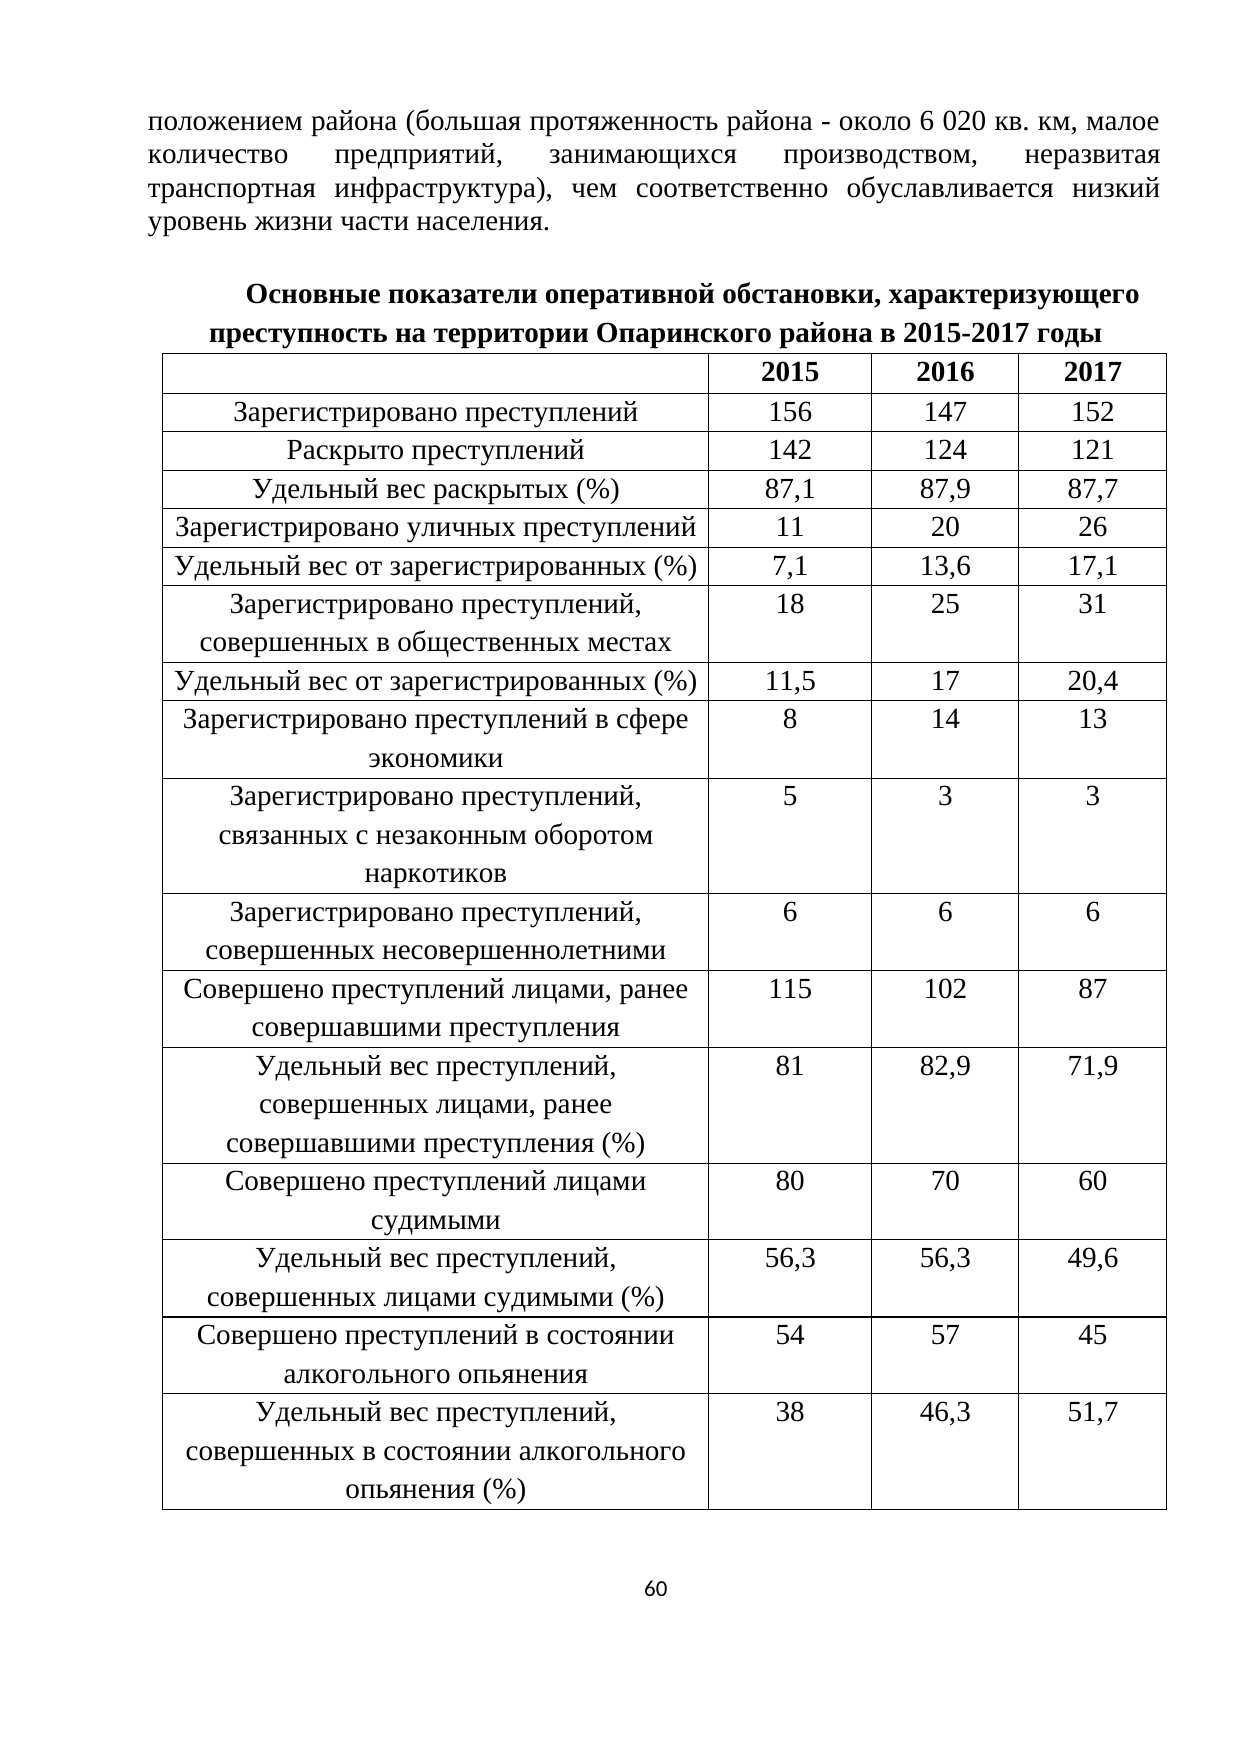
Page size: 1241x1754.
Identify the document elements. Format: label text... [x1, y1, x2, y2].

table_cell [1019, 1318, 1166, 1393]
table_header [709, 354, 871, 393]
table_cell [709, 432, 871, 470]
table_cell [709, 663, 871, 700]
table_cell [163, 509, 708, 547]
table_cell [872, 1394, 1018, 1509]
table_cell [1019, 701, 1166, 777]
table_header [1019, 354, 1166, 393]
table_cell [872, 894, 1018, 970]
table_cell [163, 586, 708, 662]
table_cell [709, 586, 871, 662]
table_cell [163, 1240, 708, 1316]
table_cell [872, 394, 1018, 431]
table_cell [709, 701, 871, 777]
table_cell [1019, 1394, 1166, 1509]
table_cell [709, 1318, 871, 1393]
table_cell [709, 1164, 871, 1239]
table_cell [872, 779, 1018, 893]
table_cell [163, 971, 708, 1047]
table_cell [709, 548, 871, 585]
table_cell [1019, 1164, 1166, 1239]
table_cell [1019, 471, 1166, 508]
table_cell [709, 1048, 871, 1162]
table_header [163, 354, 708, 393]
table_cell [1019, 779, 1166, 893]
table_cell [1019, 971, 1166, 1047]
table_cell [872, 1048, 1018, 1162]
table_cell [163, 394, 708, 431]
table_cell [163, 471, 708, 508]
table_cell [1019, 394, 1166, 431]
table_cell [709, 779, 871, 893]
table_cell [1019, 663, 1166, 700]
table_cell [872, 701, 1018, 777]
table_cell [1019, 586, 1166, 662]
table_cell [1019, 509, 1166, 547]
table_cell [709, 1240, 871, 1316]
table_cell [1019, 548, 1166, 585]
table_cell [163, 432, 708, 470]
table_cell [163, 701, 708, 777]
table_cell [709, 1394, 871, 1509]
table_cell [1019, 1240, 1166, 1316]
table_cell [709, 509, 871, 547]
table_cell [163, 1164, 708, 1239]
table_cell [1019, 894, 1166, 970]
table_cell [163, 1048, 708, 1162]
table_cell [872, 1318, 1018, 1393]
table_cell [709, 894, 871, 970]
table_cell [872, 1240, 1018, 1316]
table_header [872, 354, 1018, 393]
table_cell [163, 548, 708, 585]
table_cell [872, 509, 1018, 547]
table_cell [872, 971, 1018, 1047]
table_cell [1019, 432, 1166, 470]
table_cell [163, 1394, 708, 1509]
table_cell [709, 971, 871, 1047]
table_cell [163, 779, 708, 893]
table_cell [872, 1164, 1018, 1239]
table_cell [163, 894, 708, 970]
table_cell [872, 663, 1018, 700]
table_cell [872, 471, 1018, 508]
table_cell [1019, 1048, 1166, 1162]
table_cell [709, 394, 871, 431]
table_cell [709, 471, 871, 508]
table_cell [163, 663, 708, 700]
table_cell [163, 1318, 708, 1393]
text Основные показатели оперативной обстановки, характеризующего преступность на территории Опаринского района в 2015-2017 годы [148, 276, 1163, 348]
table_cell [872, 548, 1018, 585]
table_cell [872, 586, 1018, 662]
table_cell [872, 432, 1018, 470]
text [148, 103, 1161, 238]
